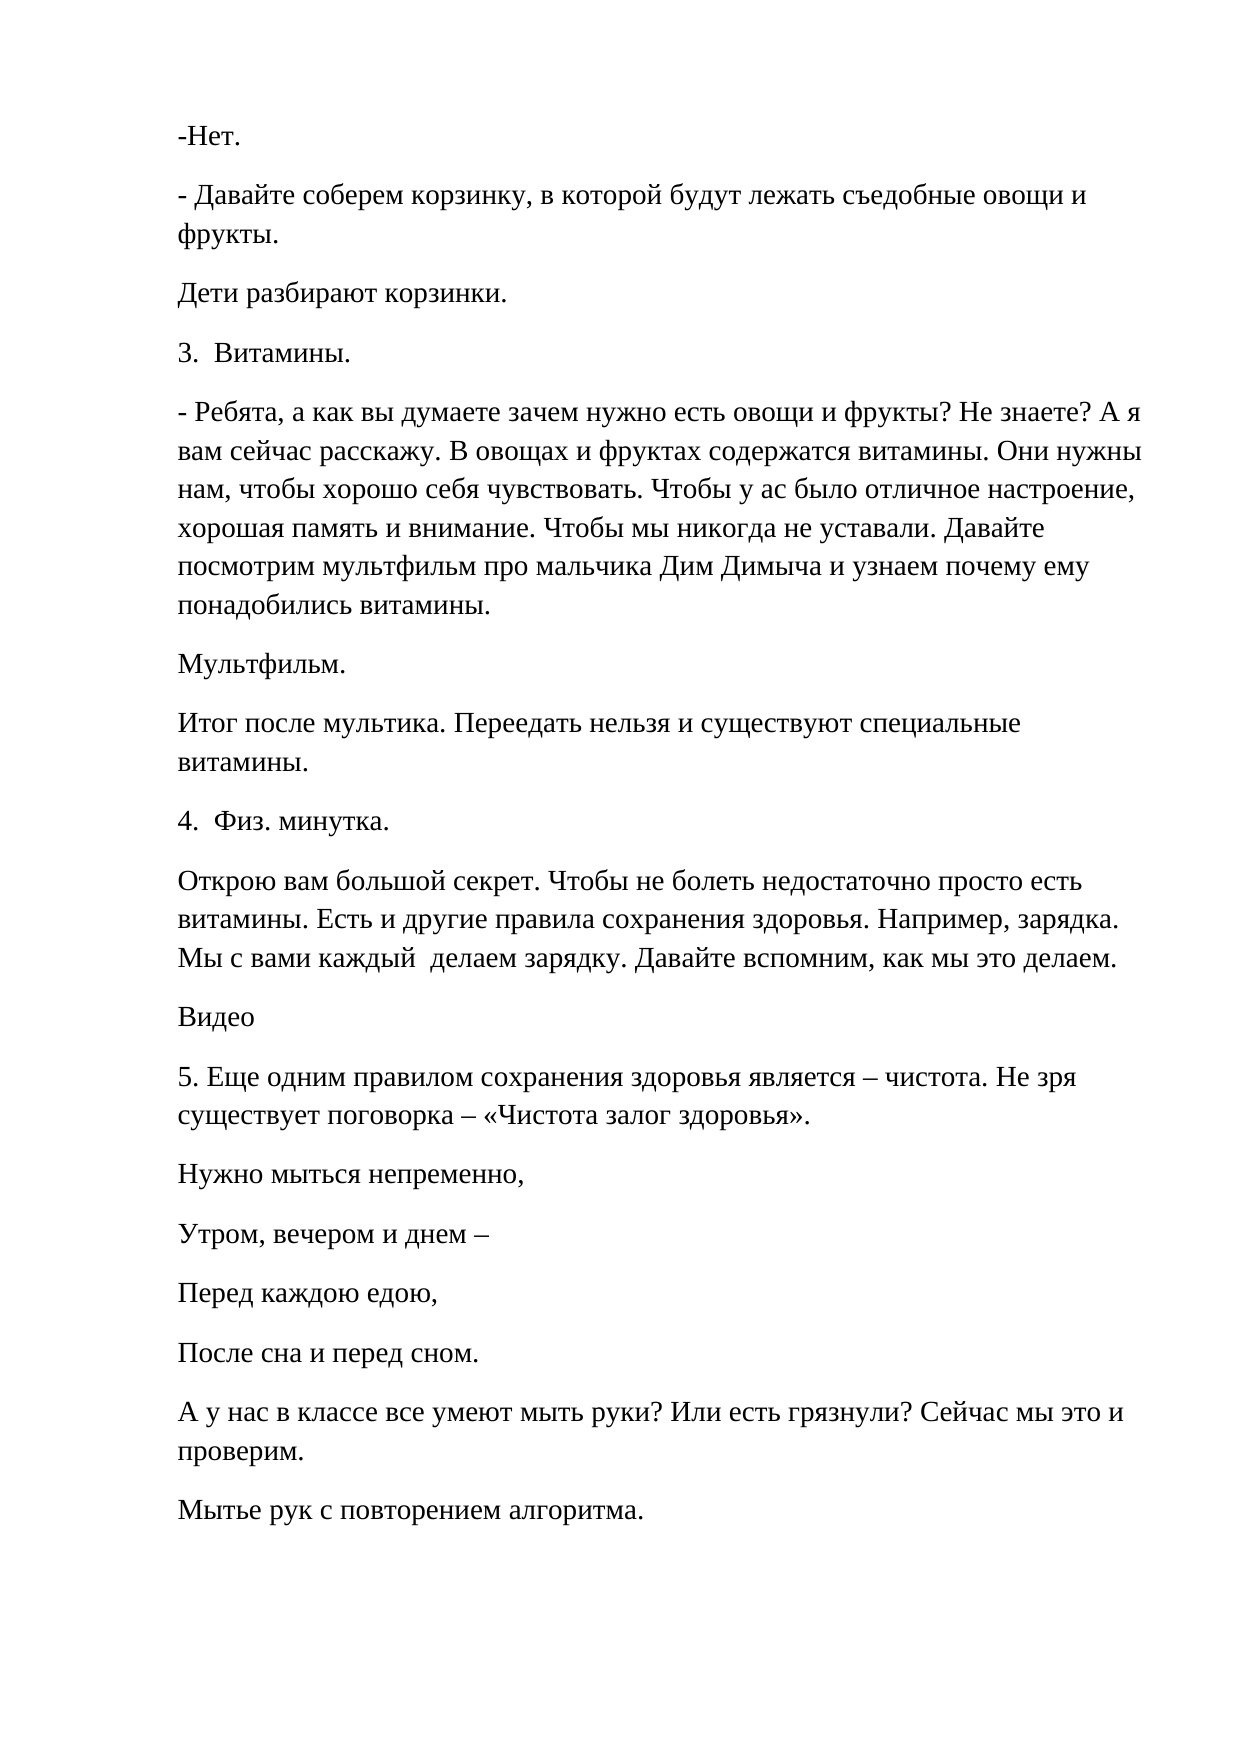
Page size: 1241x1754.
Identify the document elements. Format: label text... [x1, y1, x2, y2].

text Мытье рук с повторением алгоритма. [177, 1492, 1152, 1526]
text Утром, вечером и днем – [177, 1216, 1152, 1249]
text Видео [177, 999, 1152, 1033]
text Итог после мультика. Переедать нельзя и существуют специальные витамины. [177, 706, 1152, 778]
text Перед каждою едою, [177, 1275, 1152, 1309]
text -Нет. [177, 118, 1152, 152]
text Нужно мыться непременно, [177, 1157, 1152, 1190]
text Дети разбирают корзинки. [177, 275, 1152, 309]
text Открою вам большой секрет. Чтобы не болеть недостаточно просто есть витамины. Есть и другие правила сохранения здоровья. Например, зарядка. Мы с вами каждый делаем зарядку. Давайте вспомним, как мы это делаем. [177, 863, 1152, 973]
text После сна и перед сном. [177, 1335, 1152, 1368]
text 3. Витамины. [177, 335, 1152, 368]
text А у нас в классе все умеют мыть руки? Или есть грязнули? Сейчас мы это и проверим. [177, 1394, 1152, 1466]
text 4. Физ. минутка. [177, 803, 1152, 837]
text Мультфильм. [177, 646, 1152, 680]
text - Ребята, а как вы думаете зачем нужно есть овощи и фрукты? Не знаете? А я вам сейчас расскажу. В овощах и фруктах содержатся витамины. Они нужны нам, чтобы хорошо себя чувствовать. Чтобы у ас было отличное настроение, хорошая память и внимание. Чтобы мы никогда не уставали. Давайте посмотрим мультфильм про мальчика Дим Димыча и узнаем почему ему понадобились витамины. [177, 394, 1152, 620]
text - Давайте соберем корзинку, в которой будут лежать съедобные овощи и фрукты. [177, 177, 1152, 249]
text 5. Еще одним правилом сохранения здоровья является – чистота. Не зря существует поговорка – «Чистота залог здоровья». [177, 1059, 1152, 1131]
